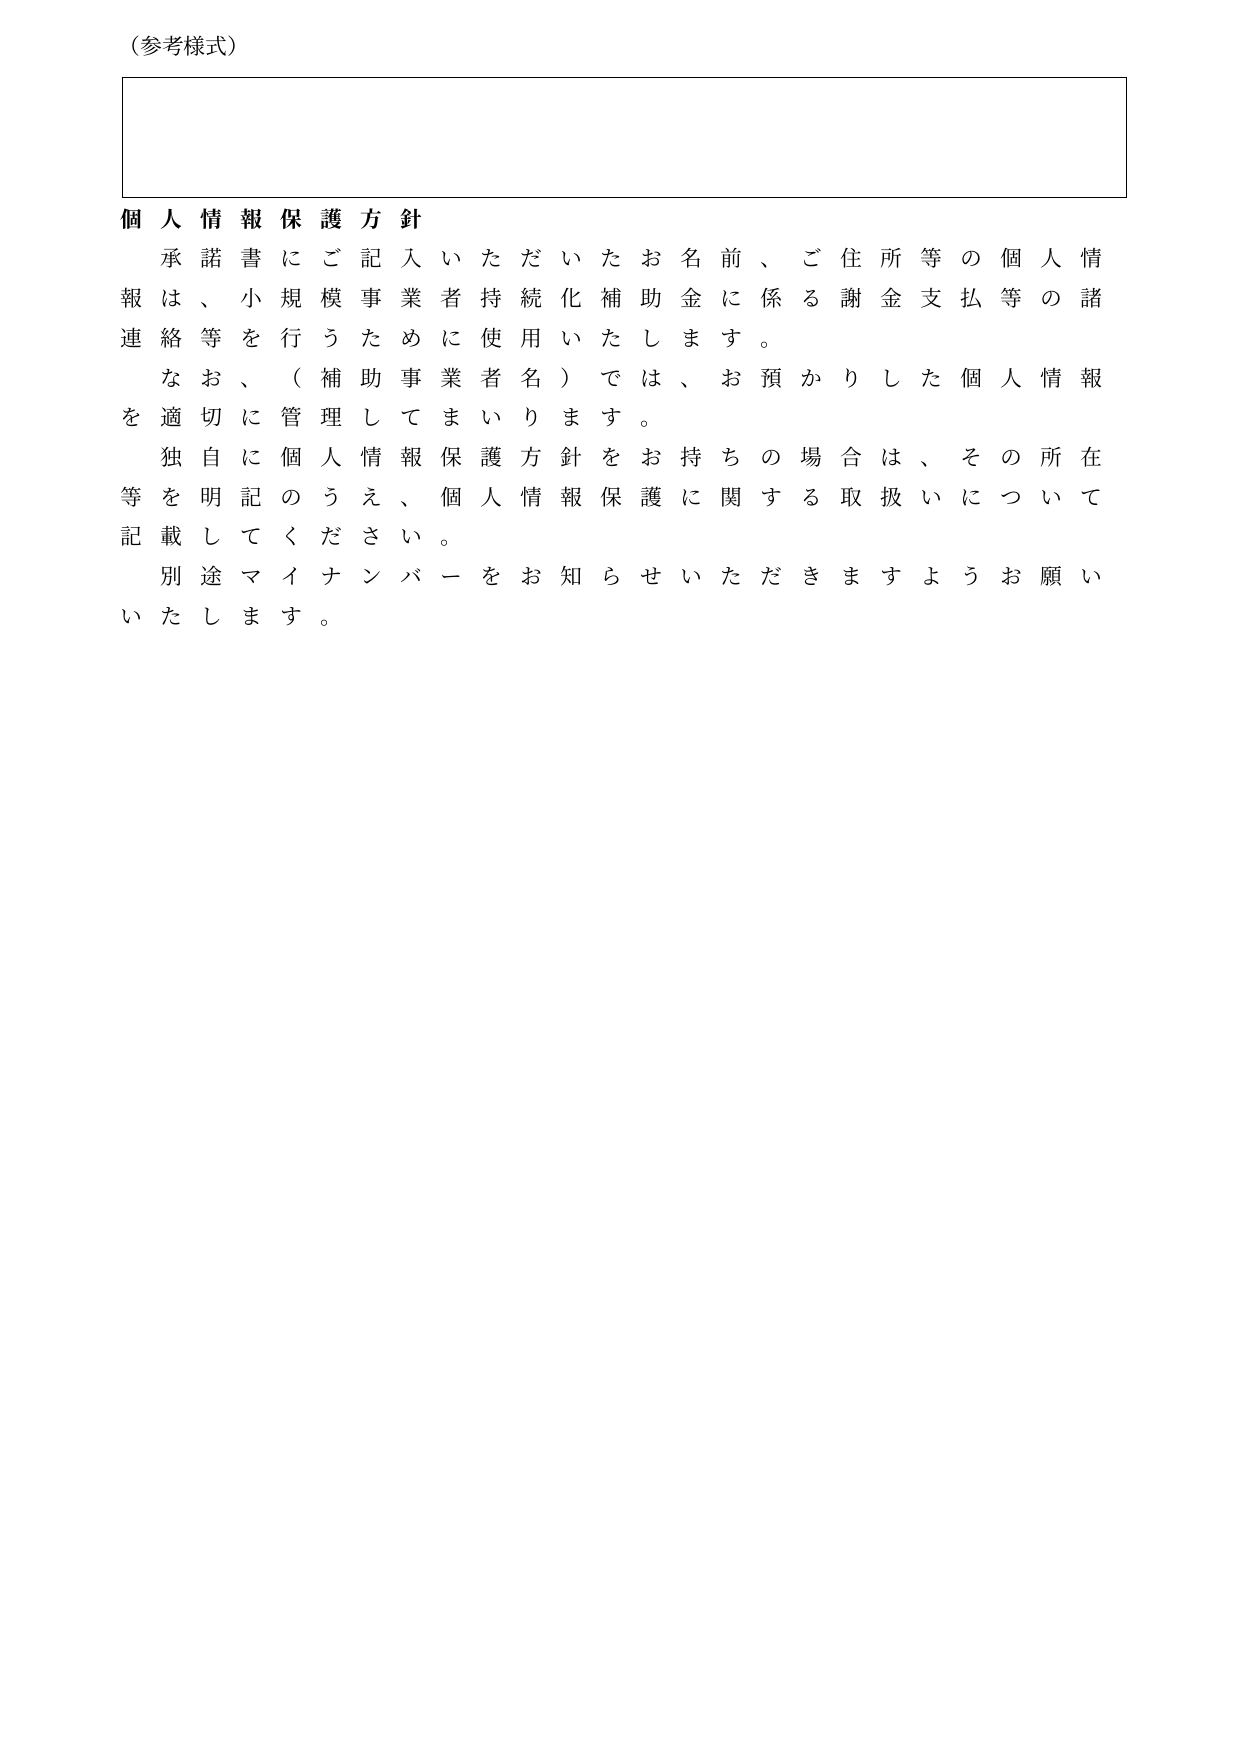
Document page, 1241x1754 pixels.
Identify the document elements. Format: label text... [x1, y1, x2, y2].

text 独自に個人情報保護方針をお持ちの場合は、その所在等を明記のうえ、個人情報保護に関する取扱いについて記載してください。 [120, 436, 1120, 555]
text なお、（補助事業者名）では、お預かりした個人情報を適切に管理してまいります。 [120, 357, 1120, 436]
text 別途マイナンバーをお知らせいただきますようお願いいたします。 [120, 555, 1120, 634]
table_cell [123, 78, 1126, 197]
text 承諾書にご記入いただいたお名前、ご住所等の個人情報は、小規模事業者持続化補助金に係る謝金支払等の諸連絡等を行うために使用いたします。 [120, 238, 1120, 357]
text 個人情報保護方針 [120, 198, 1120, 238]
